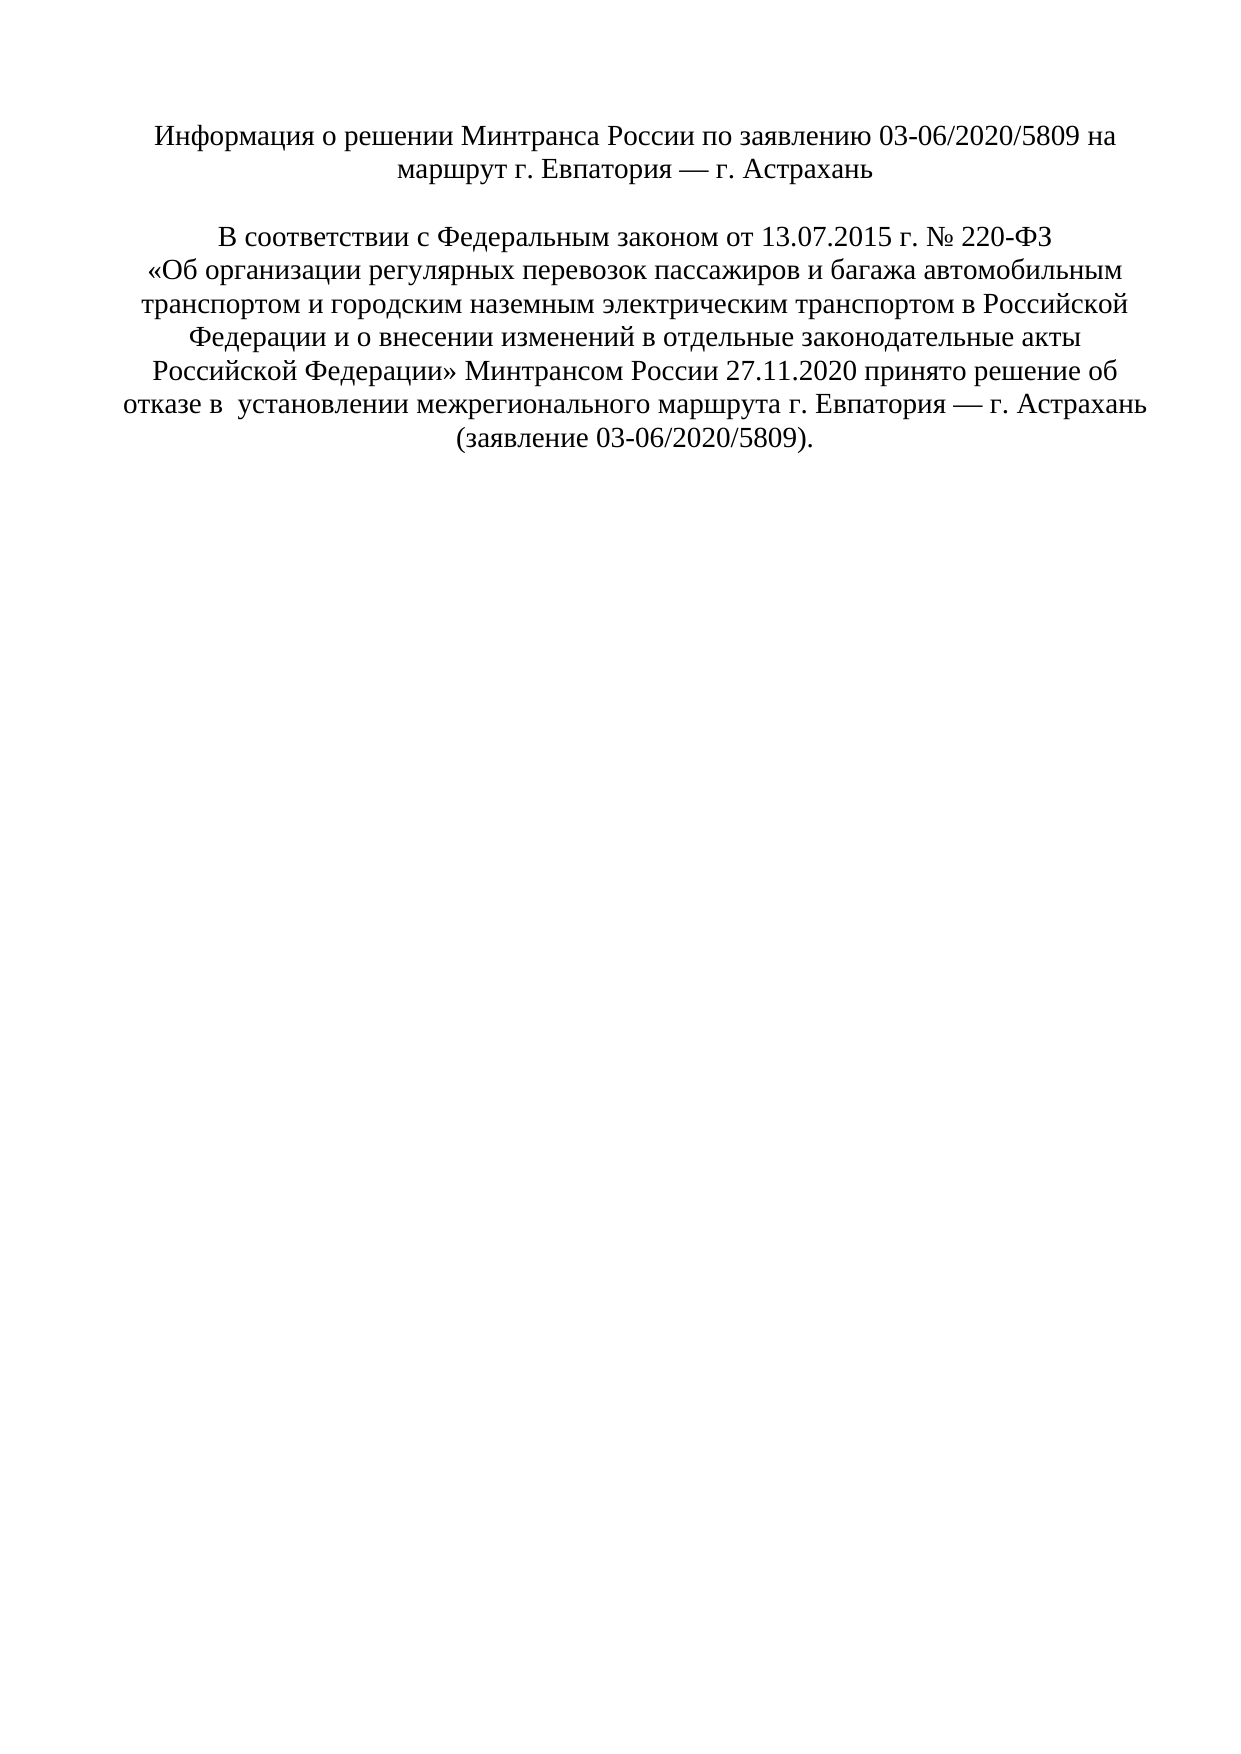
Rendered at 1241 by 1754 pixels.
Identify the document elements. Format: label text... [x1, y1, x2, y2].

text В соответствии с Федеральным законом от 13.07.2015 г. № 220-ФЗ «Об организации регулярных перевозок пассажиров и багажа автомобильным транспортом и городским наземным электрическим транспортом в Российской Федерации и о внесении изменений в отдельные законодательные акты Российской Федерации» Минтрансом России 27.11.2020 принято решение об отказе в установлении межрегионального маршрута г. Евпатория — г. Астрахань (заявление 03-06/2020/5809). [118, 219, 1152, 453]
text Информация о решении Минтранса России по заявлению 03-06/2020/5809 на маршрут г. Евпатория — г. Астрахань [118, 118, 1152, 185]
